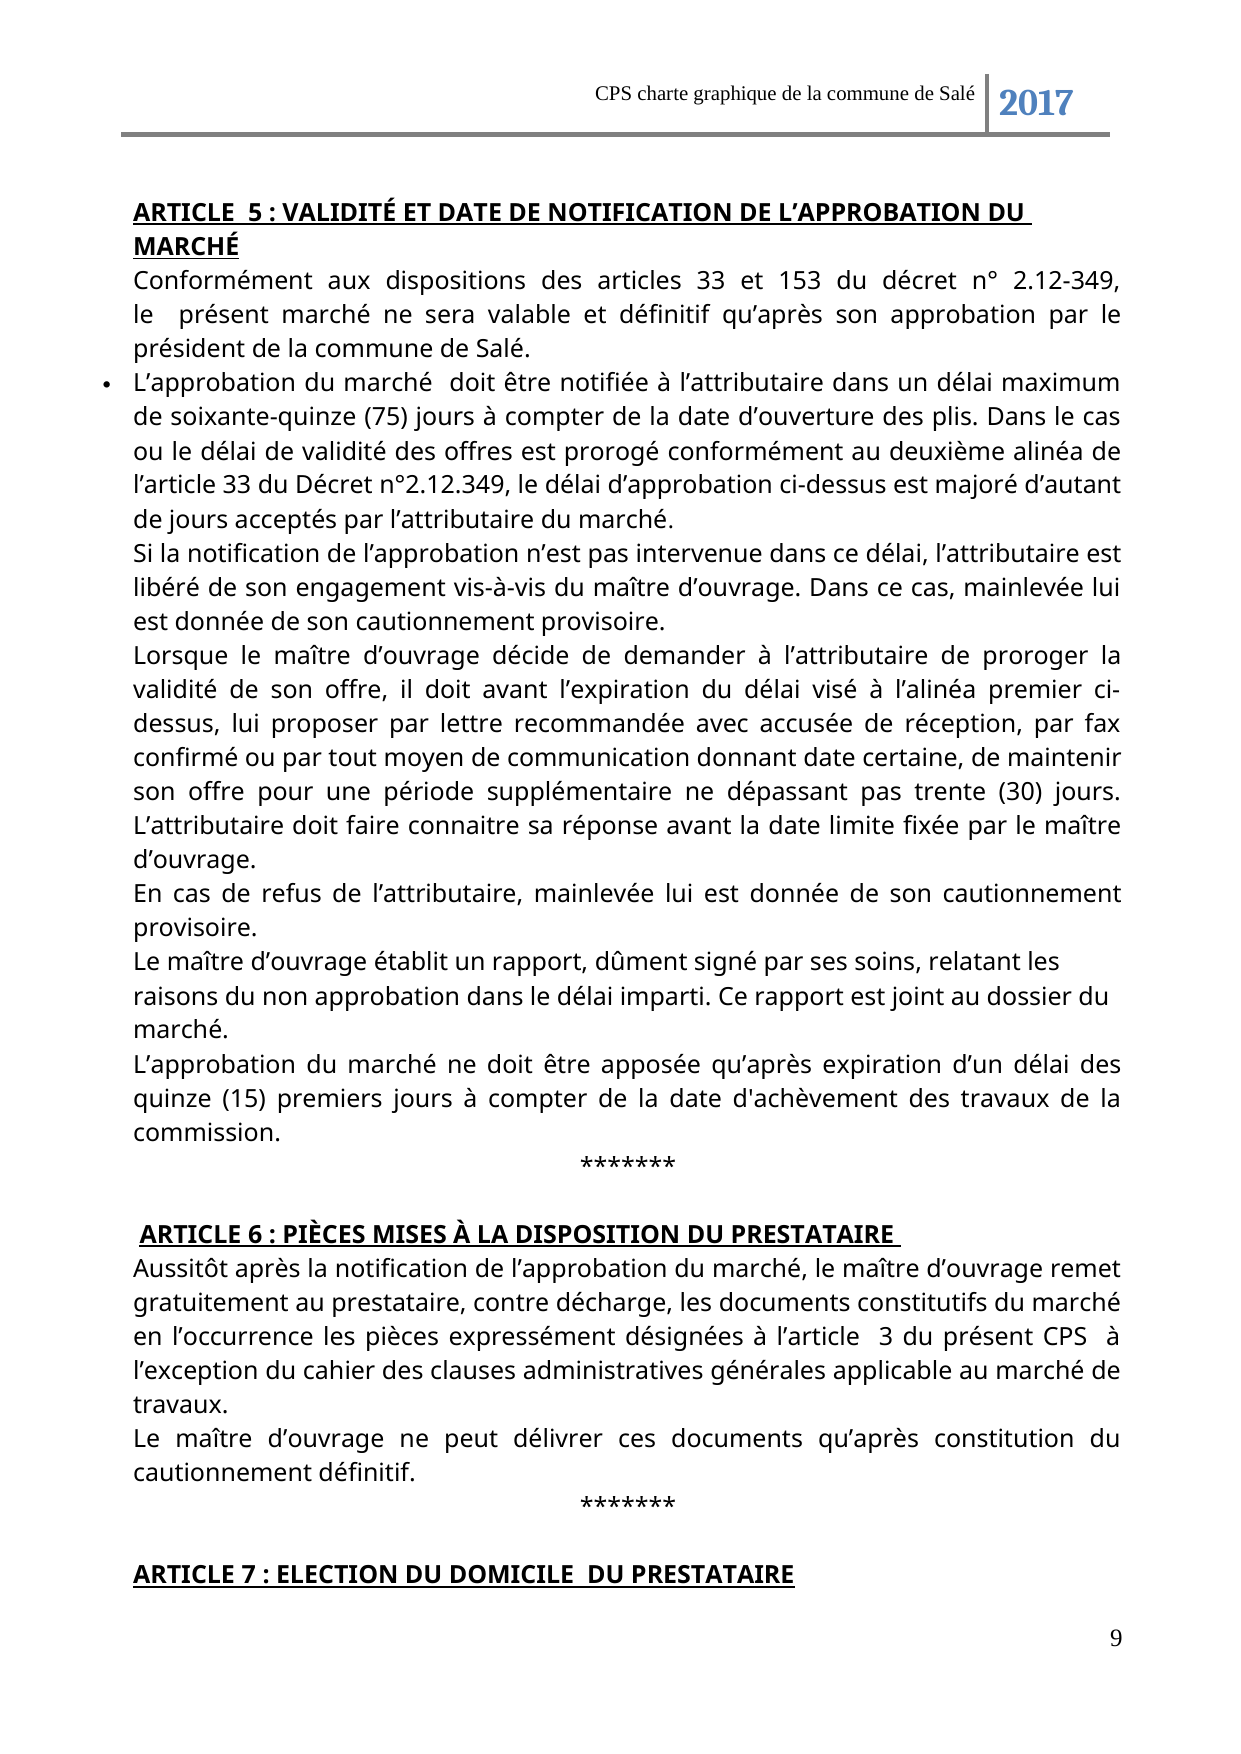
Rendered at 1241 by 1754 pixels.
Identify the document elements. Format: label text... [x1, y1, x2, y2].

text Conformément aux dispositions des articles 33 et 153 du décret n° 2.12-349, le présent marché ne sera valable et définitif qu’après son approbation par le président de la commune de Salé. [133, 263, 1122, 365]
text ******* [133, 1489, 1122, 1523]
text Le maître d’ouvrage établit un rapport, dûment signé par ses soins, relatant les raisons du non approbation dans le délai imparti. Ce rapport est joint au dossier du marché. [133, 944, 1122, 1046]
text Le maître d’ouvrage ne peut délivrer ces documents qu’après constitution du cautionnement définitif. [133, 1421, 1122, 1489]
text En cas de refus de l’attributaire, mainlevée lui est donnée de son cautionnement provisoire. [133, 876, 1122, 944]
text L’approbation du marché ne doit être apposée qu’après expiration d’un délai des quinze (15) premiers jours à compter de la date d'achèvement des travaux de la commission. [133, 1046, 1122, 1148]
list L’approbation du marché doit être notifiée à l’attributaire dans un délai maximum de soixante-quinze (75) jours à compter de la date d’ouverture des plis. Dans le cas ou le délai de validité des offres est prorogé conformément au deuxième alinéa de l’article 33 du Décret n°2.12.349, le délai d’approbation ci-dessus est majoré d’autant de jours acceptés par l’attributaire du marché. [103, 365, 1122, 535]
text Si la notification de l’approbation n’est pas intervenue dans ce délai, l’attributaire est libéré de son engagement vis-à-vis du maître d’ouvrage. Dans ce cas, mainlevée lui est donnée de son cautionnement provisoire. [133, 535, 1122, 637]
text Article 5 : Validité et date de notification de l’approbation du Marché [133, 195, 1122, 263]
text Lorsque le maître d’ouvrage décide de demander à l’attributaire de proroger la validité de son offre, il doit avant l’expiration du délai visé à l’alinéa premier ci-dessus, lui proposer par lettre recommandée avec accusée de réception, par fax confirmé ou par tout moyen de communication donnant date certaine, de maintenir son offre pour une période supplémentaire ne dépassant pas trente (30) jours. L’attributaire doit faire connaitre sa réponse avant la date limite fixée par le maître d’ouvrage. [133, 637, 1122, 876]
text Aussitôt après la notification de l’approbation du marché, le maître d’ouvrage remet gratuitement au prestataire, contre décharge, les documents constitutifs du marché en l’occurrence les pièces expressément désignées à l’article 3 du présent CPS à l’exception du cahier des clauses administratives générales applicable au marché de travaux. [133, 1251, 1122, 1421]
text Article 7 : Election du domicile DU PRESTATAIRE [133, 1557, 1122, 1591]
text Article 6 : pièces mises à la disposition dU PRESTATAIRE [133, 1217, 1122, 1251]
text ******* [133, 1148, 1122, 1182]
